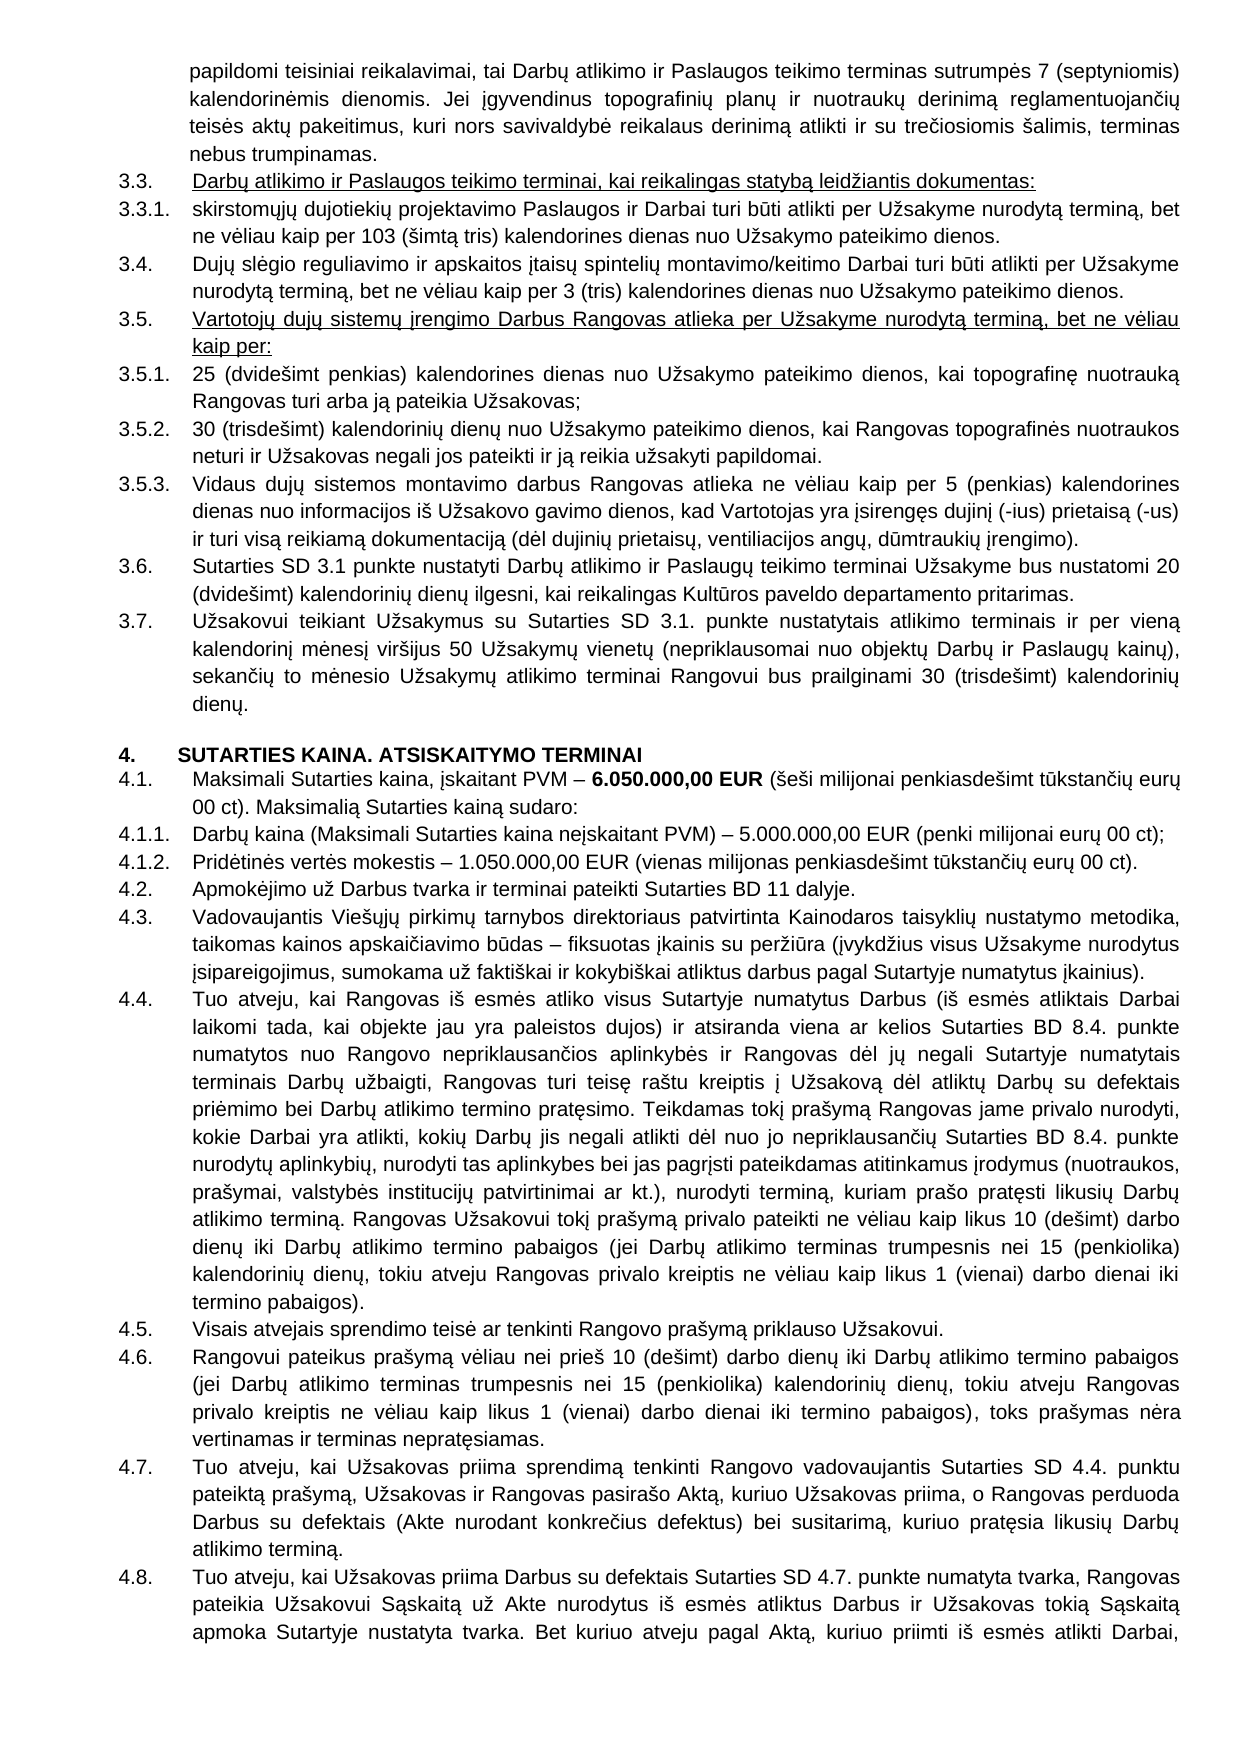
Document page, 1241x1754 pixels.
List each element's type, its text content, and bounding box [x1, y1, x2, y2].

list Tuo atveju, kai Rangovas iš esmės atliko visus Sutartyje numatytus Darbus (iš esmės atliktais Darbai laikomi tada, kai objekte jau yra paleistos dujos) ir atsiranda viena ar kelios Sutarties BD 8.4. punkte numatytos nuo Rangovo nepriklausančios aplinkybės ir Rangovas dėl jų negali Sutartyje numatytais terminais Darbų užbaigti, Rangovas turi teisę raštu kreiptis į Užsakovą dėl atliktų Darbų su defektais priėmimo bei Darbų atlikimo termino pratęsimo. Teikdamas tokį prašymą Rangovas jame privalo nurodyti, kokie Darbai yra atlikti, kokių Darbų jis negali atlikti dėl nuo jo nepriklausančių Sutarties BD 8.4. punkte nurodytų aplinkybių, nurodyti tas aplinkybes bei jas pagrįsti pateikdamas atitinkamus įrodymus (nuotraukos, prašymai, valstybės institucijų patvirtinimai ar kt.), nurodyti terminą, kuriam prašo pratęsti likusių Darbų atlikimo terminą. Rangovas Užsakovui tokį prašymą privalo pateikti ne vėliau kaip likus 10 (dešimt) darbo dienų iki Darbų atlikimo termino pabaigos (jei Darbų atlikimo terminas trumpesnis nei 15 (penkiolika) kalendorinių dienų, tokiu atveju Rangovas privalo kreiptis ne vėliau kaip likus 1 (vienai) darbo dienai iki termino pabaigos). [118, 987, 1181, 1313]
list 25 (dvidešimt penkias) kalendorines dienas nuo Užsakymo pateikimo dienos, kai topografinę nuotrauką Rangovas turi arba ją pateikia Užsakovas; [118, 362, 1181, 413]
list 30 (trisdešimt) kalendorinių dienų nuo Užsakymo pateikimo dienos, kai Rangovas topografinės nuotraukos neturi ir Užsakovas negali jos pateikti ir ją reikia užsakyti papildomai. [118, 417, 1181, 468]
list Vartotojų dujų sistemų įrengimo Darbus Rangovas atlieka per Užsakyme nurodytą terminą, bet ne vėliau kaip per: [118, 307, 1181, 358]
list skirstomųjų dujotiekių projektavimo Paslaugos ir Darbai turi būti atlikti per Užsakyme nurodytą terminą, bet ne vėliau kaip per 103 (šimtą tris) kalendorines dienas nuo Užsakymo pateikimo dienos. [118, 197, 1181, 248]
list Pridėtinės vertės mokestis – 1.050.000,00 EUR (vienas milijonas penkiasdešimt tūkstančių eurų 00 ct). [118, 849, 1181, 873]
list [118, 1564, 1181, 1643]
list Dujų slėgio reguliavimo ir apskaitos įtaisų spintelių montavimo/keitimo Darbai turi būti atlikti per Užsakyme nurodytą terminą, bet ne vėliau kaip per 3 (tris) kalendorines dienas nuo Užsakymo pateikimo dienos. [118, 252, 1181, 303]
list Vidaus dujų sistemos montavimo darbus Rangovas atlieka ne vėliau kaip per 5 (penkias) kalendorines dienas nuo informacijos iš Užsakovo gavimo dienos, kad Vartotojas yra įsirengęs dujinį (-ius) prietaisą (-us) ir turi visą reikiamą dokumentaciją (dėl dujinių prietaisų, ventiliacijos angų, dūmtraukių įrengimo). [118, 472, 1181, 551]
list Rangovui pateikus prašymą vėliau nei prieš 10 (dešimt) darbo dienų iki Darbų atlikimo termino pabaigos (jei Darbų atlikimo terminas trumpesnis nei 15 (penkiolika) kalendorinių dienų, tokiu atveju Rangovas privalo kreiptis ne vėliau kaip likus 1 (vienai) darbo dienai iki termino pabaigos), toks prašymas nėra vertinamas ir terminas nepratęsiamas. [118, 1344, 1181, 1451]
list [118, 59, 1181, 166]
list Maksimali Sutarties kaina, įskaitant PVM – 6.050.000,00 EUR (šeši milijonai penkiasdešimt tūkstančių eurų 00 ct). Maksimalią Sutarties kainą sudaro: [118, 767, 1181, 818]
list Vadovaujantis Viešųjų pirkimų tarnybos direktoriaus patvirtinta Kainodaros taisyklių nustatymo metodika, taikomas kainos apskaičiavimo būdas – fiksuotas įkainis su peržiūra (įvykdžius visus Užsakyme nurodytus įsipareigojimus, sumokama už faktiškai ir kokybiškai atliktus darbus pagal Sutartyje numatytus įkainius). [118, 904, 1181, 983]
list SUTARTIES KAINA. ATSISKAITYMO TERMINAI [118, 743, 1181, 767]
list Sutarties SD 3.1 punkte nustatyti Darbų atlikimo ir Paslaugų teikimo terminai Užsakyme bus nustatomi 20 (dvidešimt) kalendorinių dienų ilgesni, kai reikalingas Kultūros paveldo departamento pritarimas. [118, 554, 1181, 606]
list Tuo atveju, kai Užsakovas priima sprendimą tenkinti Rangovo vadovaujantis Sutarties SD 4.4. punktu pateiktą prašymą, Užsakovas ir Rangovas pasirašo Aktą, kuriuo Užsakovas priima, o Rangovas perduoda Darbus su defektais (Akte nurodant konkrečius defektus) bei susitarimą, kuriuo pratęsia likusių Darbų atlikimo terminą. [118, 1454, 1181, 1561]
list Užsakovui teikiant Užsakymus su Sutarties SD 3.1. punkte nustatytais atlikimo terminais ir per vieną kalendorinį mėnesį viršijus 50 Užsakymų vienetų (nepriklausomai nuo objektų Darbų ir Paslaugų kainų), sekančių to mėnesio Užsakymų atlikimo terminai Rangovui bus prailginami 30 (trisdešimt) kalendorinių dienų. [118, 609, 1181, 716]
list Darbų atlikimo ir Paslaugos teikimo terminai, kai reikalingas statybą leidžiantis dokumentas: [118, 169, 1181, 193]
list Darbų kaina (Maksimali Sutarties kaina neįskaitant PVM) – 5.000.000,00 EUR (penki milijonai eurų 00 ct); [118, 822, 1181, 846]
list Visais atvejais sprendimo teisė ar tenkinti Rangovo prašymą priklauso Užsakovui. [118, 1317, 1181, 1341]
list Apmokėjimo už Darbus tvarka ir terminai pateikti Sutarties BD 11 dalyje. [118, 877, 1181, 901]
